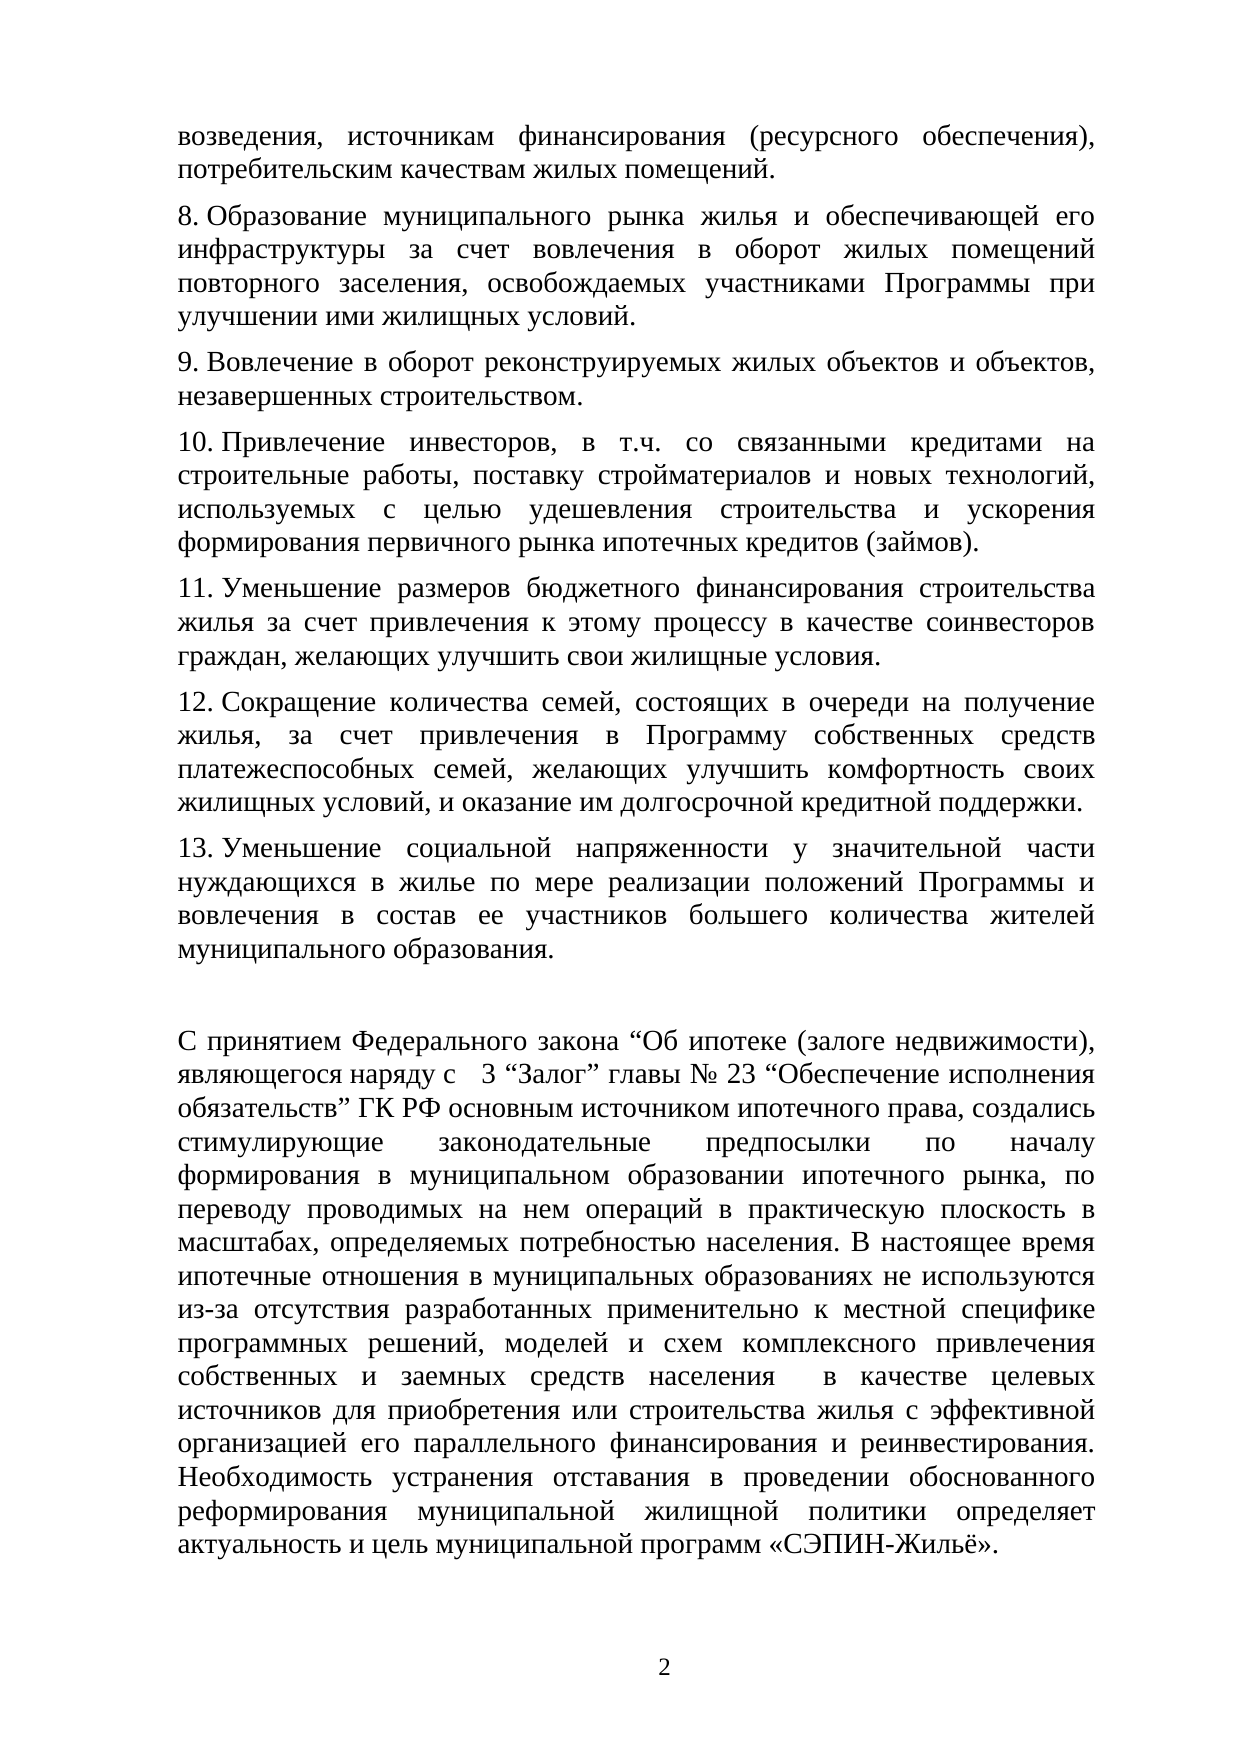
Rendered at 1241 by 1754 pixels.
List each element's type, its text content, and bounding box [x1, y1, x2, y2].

text 11. Уменьшение размеров бюджетного финансирования строительства жилья за счет привлечения к этому процессу в качестве соинвесторов граждан, желающих улучшить свои жилищные условия. [177, 571, 1096, 671]
text 10. Привлечение инвесторов, в т.ч. со связанными кредитами на строительные работы, поставку стройматериалов и новых технологий, используемых с целью удешевления строительства и ускорения формирования первичного рынка ипотечных кредитов (займов). [177, 424, 1096, 558]
text 12. Сокращение количества семей, состоящих в очереди на получение жилья, за счет привлечения в Программу собственных средств платежеспособных семей, желающих улучшить комфортность своих жилищных условий, и оказание им долгосрочной кредитной поддержки. [177, 684, 1096, 818]
text С принятием Федерального закона “Об ипотеке (залоге недвижимости), являющегося наряду с 3 “Залог” главы № 23 “Обеспечение исполнения обязательств” ГК РФ основным источником ипотечного права, создались стимулирующие законодательные предпосылки по началу формирования в муниципальном образовании ипотечного рынка, по переводу проводимых на нем операций в практическую плоскость в масштабах, определяемых потребностью населения. В настоящее время ипотечные отношения в муниципальных образованиях не используются из-за отсутствия разработанных применительно к местной специфике программных решений, моделей и схем комплексного привлечения собственных и заемных средств населения в качестве целевых источников для приобретения или строительства жилья с эффективной организацией его параллельного финансирования и реинвестирования. Необходимость устранения отставания в проведении обоснованного реформирования муниципальной жилищной политики определяет актуальность и цель муниципальной программ «СЭПИН-Жильё». [177, 1023, 1096, 1560]
text 9. Вовлечение в оборот реконструируемых жилых объектов и объектов, незавершенных строительством. [177, 344, 1096, 411]
text 8. Образование муниципального рынка жилья и обеспечивающей его инфраструктуры за счет вовлечения в оборот жилых помещений повторного заселения, освобождаемых участниками Программы при улучшении ими жилищных условий. [177, 198, 1096, 332]
text 13. Уменьшение социальной напряженности у значительной части нуждающихся в жилье по мере реализации положений Программы и вовлечения в состав ее участников большего количества жителей муниципального образования. [177, 830, 1096, 964]
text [177, 118, 1096, 185]
